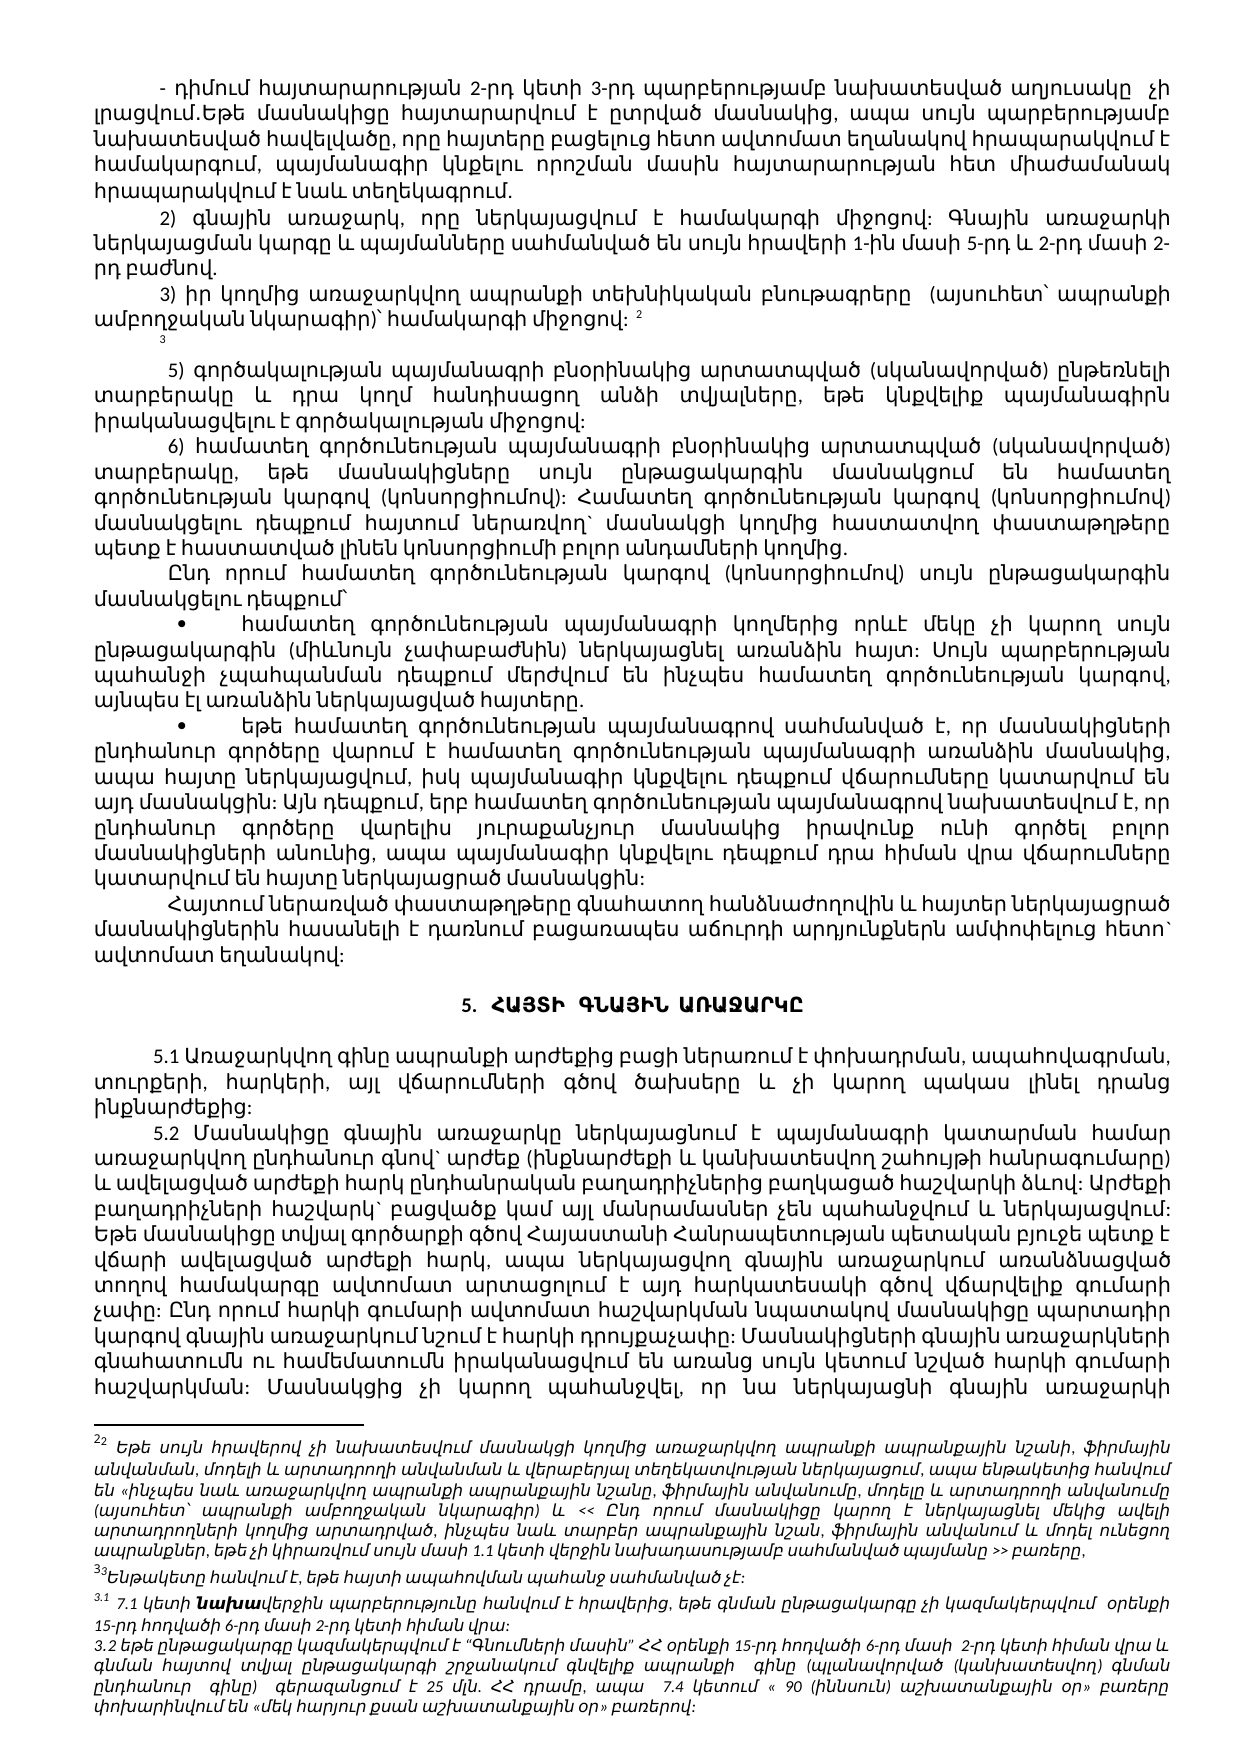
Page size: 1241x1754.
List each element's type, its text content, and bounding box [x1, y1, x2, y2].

text Ընդ որում համատեղ գործունեության կարգով (կոնսորցիումով) սույն ընթացակարգին մասնակցելու դեպքում՝ [94, 561, 1171, 611]
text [94, 1120, 1171, 1399]
text 5) գործակալության պայմանագրի բնօրինակից արտատպված (սկանավորված) ընթեռնելի տարբերակը և դրա կողմ հանդիսացող անձի տվյալները, եթե կնքվելիք պայմանագիրն իրականացվելու է գործակալության միջոցով: [94, 357, 1171, 433]
text - դիմում հայտարարության 2-րդ կետի 3-րդ պարբերությամբ նախատեսված աղյուսակը չի լրացվում․Եթե մասնակիցը հայտարարվում է ըտրված մասնակից, ապա սույն պարբերությամբ նախատեսված հավելվածը, որը հայտերը բացելուց հետո ավտոմատ եղանակով հրապարակվում է համակարգում, պայմանագիր կնքելու որոշման մասին հայտարարության հետ միաժամանակ հրապարակվում է նաև տեղեկագրում. [94, 75, 1171, 205]
text 3 [94, 332, 1171, 357]
text Հայտում ներառված փաստաթղթերը գնահատող հանձնաժողովին և հայտեր ներկայացրած մասնակիցներին հասանելի է դառնում բացառապես աճուրդի արդյունքներն ամփոփելուց հետո` ավտոմատ եղանակով: [94, 891, 1171, 967]
text 2) գնային առաջարկ, որը ներկայացվում է համակարգի միջոցով: Գնային առաջարկի ներկայացման կարգը և պայմանները սահմանված են սույն հրավերի 1-ին մասի 5-րդ և 2-րդ մասի 2-րդ բաժնով. [94, 205, 1171, 281]
list եթե համատեղ գործունեության պայմանագրով սահմանված է, որ մասնակիցների ընդհանուր գործերը վարում է համատեղ գործունեության պայմանագրի առանձին մասնակից, ապա հայտը ներկայացվում, իսկ պայմանագիր կնքվելու դեպքում վճարումները կատարվում են այդ մասնակցին: Այն դեպքում, երբ համատեղ գործունեության պայմանագրով նախատեսվում է, որ ընդհանուր գործերը վարելիս յուրաքանչյուր մասնակից իրավունք ունի գործել բոլոր մասնակիցների անունից, ապա պայմանագիր կնքվելու դեպքում դրա հիման վրա վճարումները կատարվում են հայտը ներկայացրած մասնակցին: [94, 713, 1171, 891]
text 6) համատեղ գործունեության պայմանագրի բնօրինակից արտատպված (սկանավորված) տարբերակը, եթե մասնակիցները սույն ընթացակարգին մասնակցում են համատեղ գործունեության կարգով (կոնսորցիումով): Համատեղ գործունեության կարգով (կոնսորցիումով) մասնակցելու դեպքում հայտում ներառվող` մասնակցի կողմից հաստատվող փաստաթղթերը պետք է հաստատված լինեն կոնսորցիումի բոլոր անդամների կողմից. [94, 433, 1171, 561]
text 5.1 Առաջարկվող գինը ապրանքի արժեքից բացի ներառում է փոխադրման, ապահովագրման, տուրքերի, հարկերի, այլ վճարումների գծով ծախսերը և չի կարող պակաս լինել դրանց ինքնարժեքից: [94, 1043, 1171, 1120]
text 3) իր կողմից առաջարկվող ապրանքի տեխնիկական բնութագրերը (այսուհետ՝ ապրանքի ամբողջական նկարագիր)՝ համակարգի միջոցով: 2 [94, 281, 1171, 332]
text 5. ՀԱՅՏԻ ԳՆԱՅԻՆ ԱՌԱՋԱՐԿԸ [94, 993, 1171, 1018]
list համատեղ գործունեության պայմանագրի կողմերից որևէ մեկը չի կարող սույն ընթացակարգին (միևնույն չափաբաժնին) ներկայացնել առանձին հայտ: Սույն պարբերության պահանջի չպահպանման դեպքում մերժվում են ինչպես համատեղ գործունեության կարգով, այնպես էլ առանձին ներկայացված հայտերը. [94, 611, 1171, 713]
